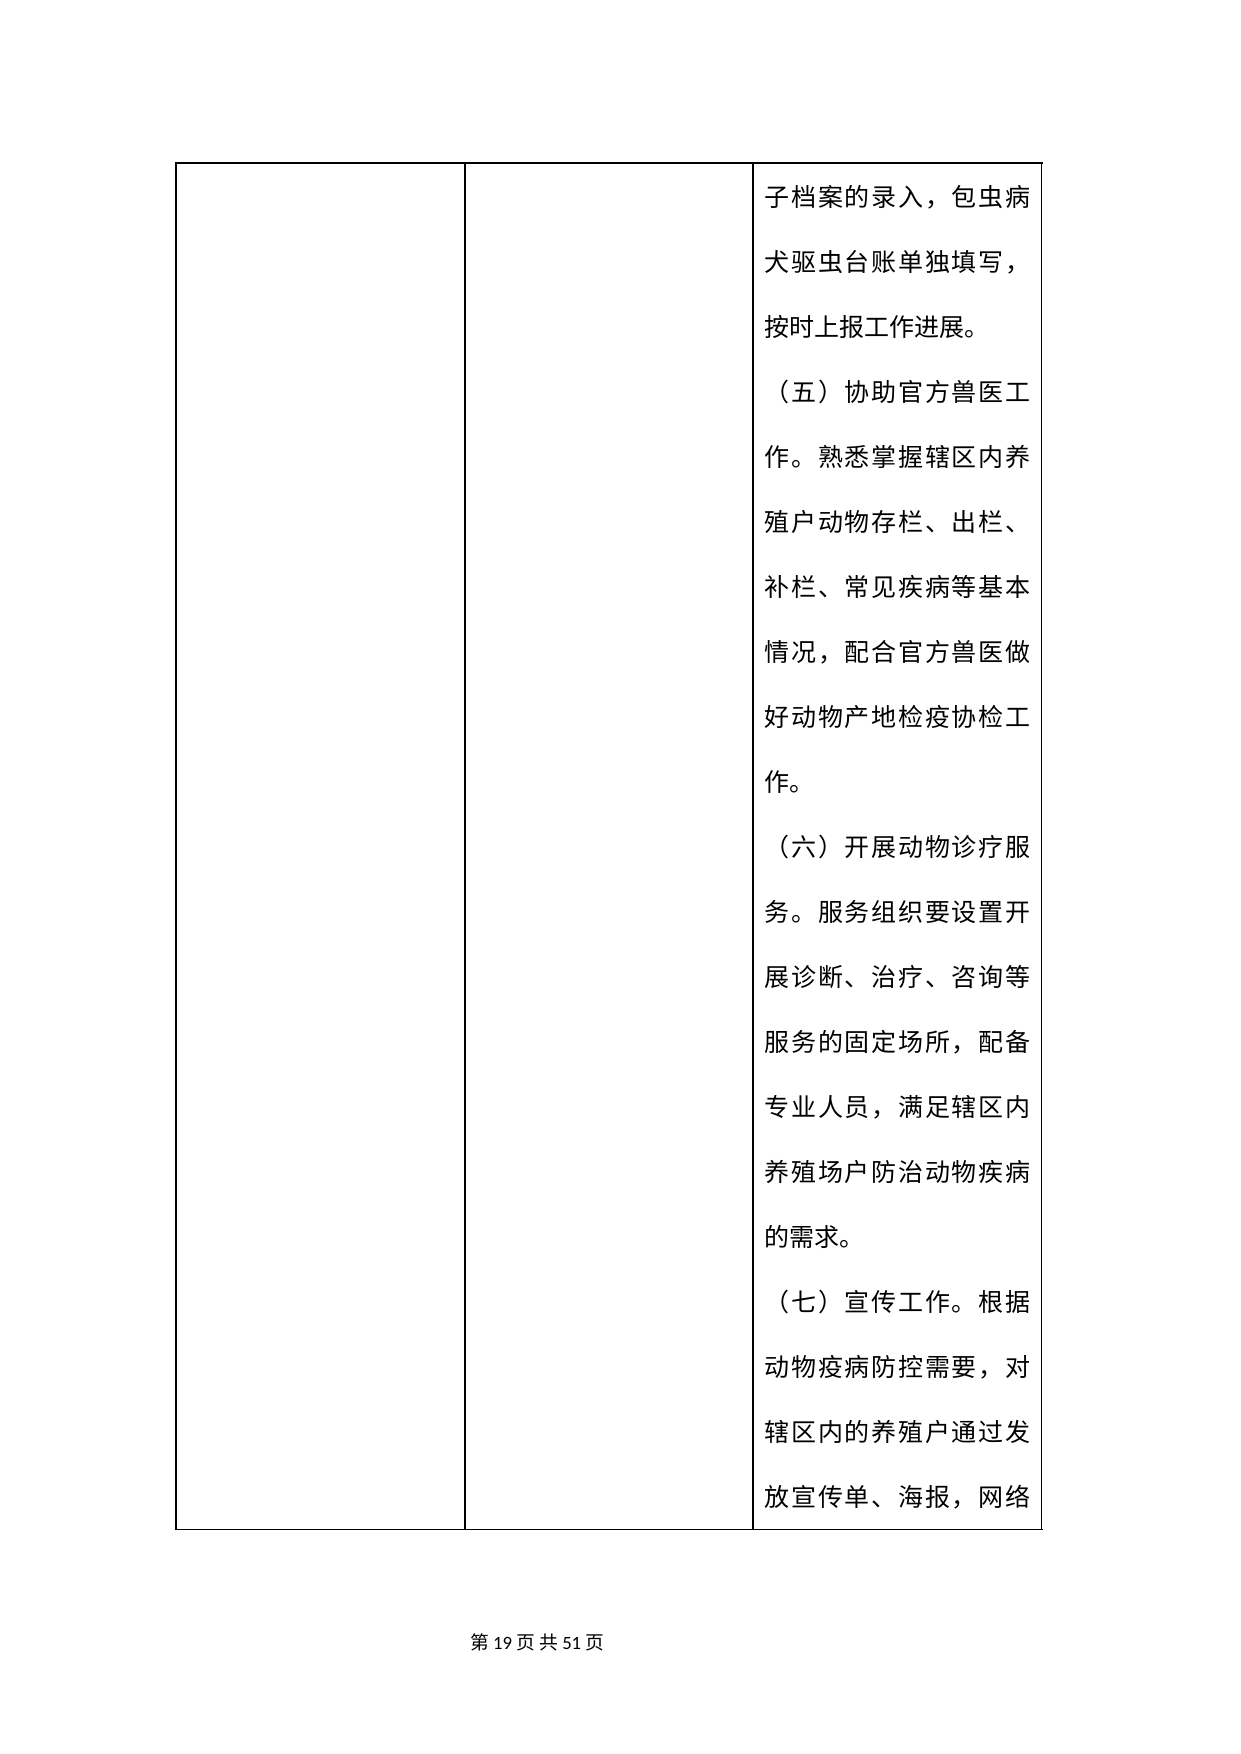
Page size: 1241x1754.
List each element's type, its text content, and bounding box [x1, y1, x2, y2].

table_cell [466, 164, 752, 1528]
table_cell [754, 164, 1041, 1528]
table_cell 1 [177, 164, 464, 1528]
